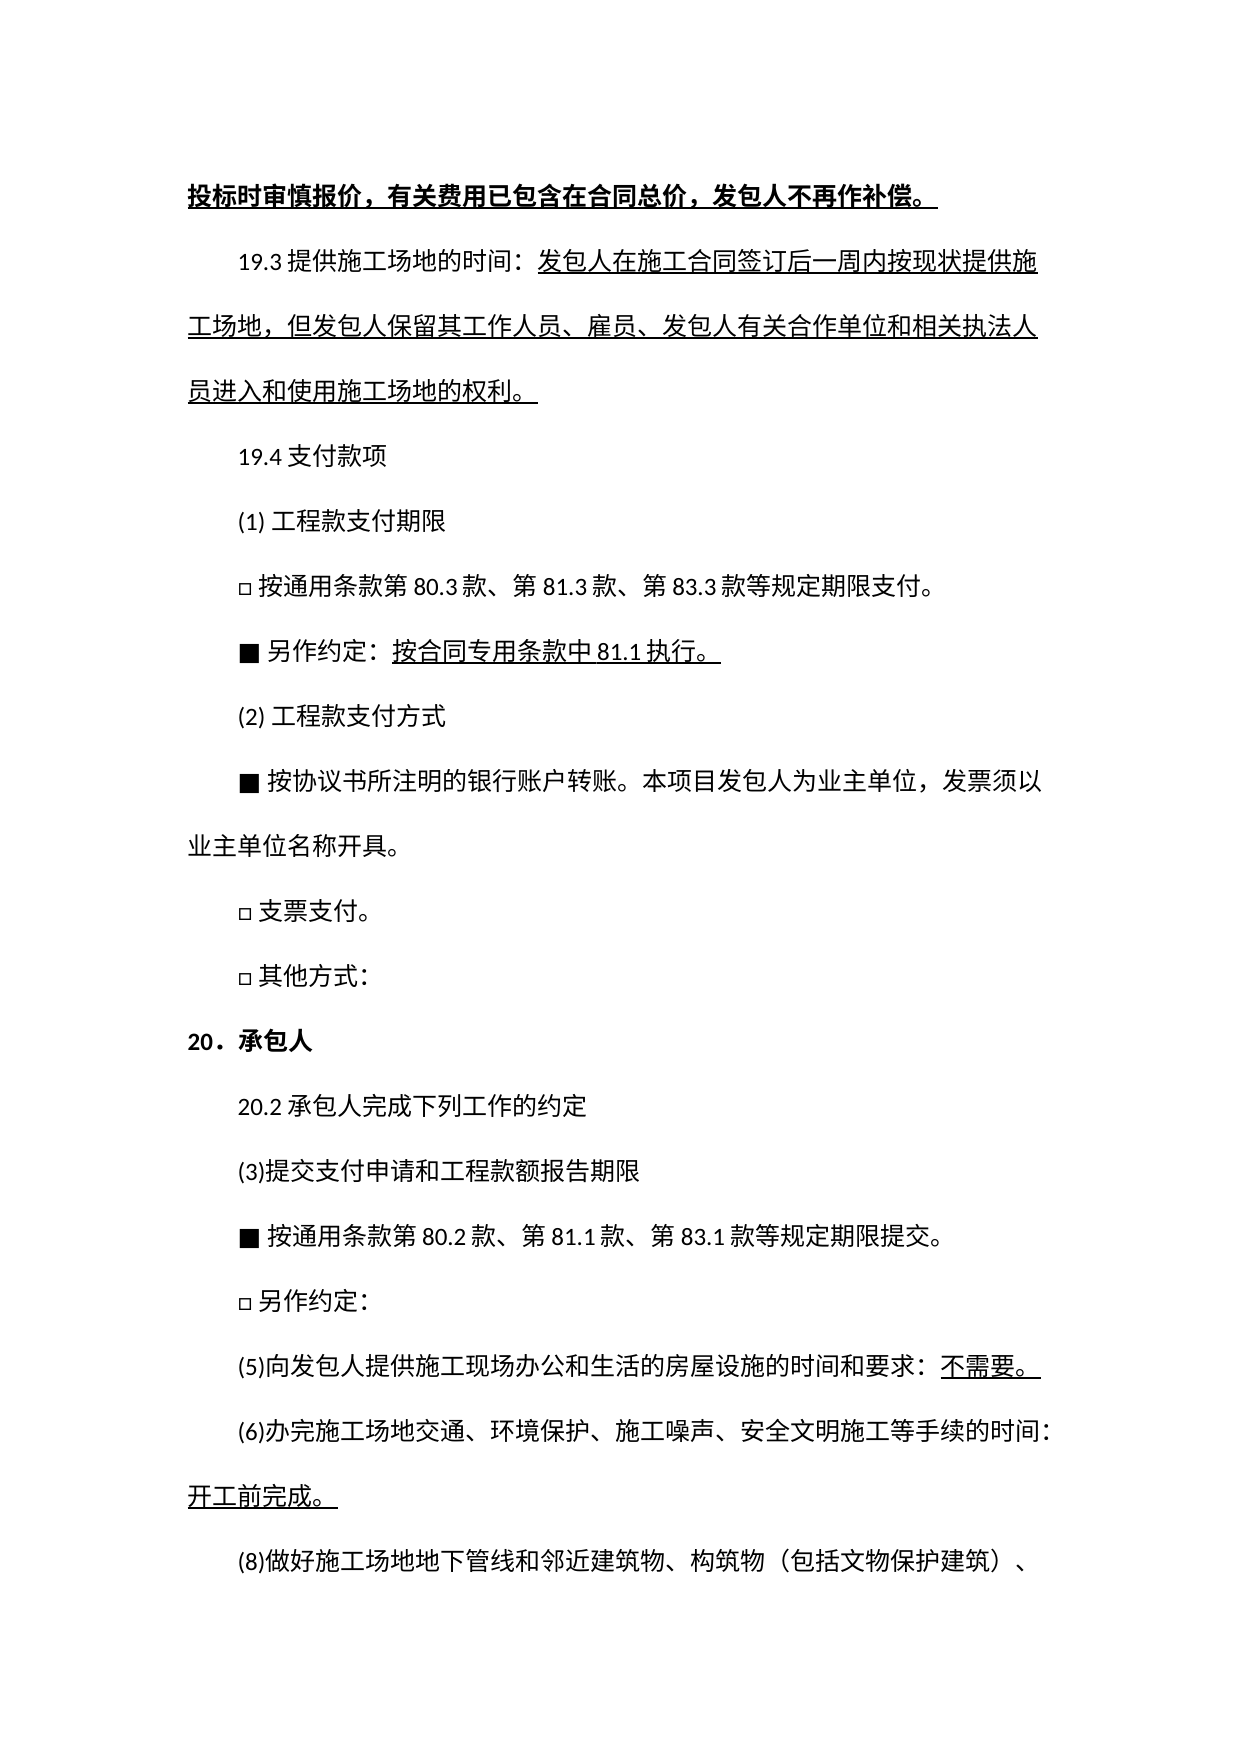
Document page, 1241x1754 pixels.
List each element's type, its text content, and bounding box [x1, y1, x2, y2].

text 20．承包人 [187, 1007, 1053, 1072]
text (1) 工程款支付期限 [187, 487, 1053, 552]
text □ 按通用条款第80.3款、第81.3款、第83.3款等规定期限支付。 [187, 552, 1053, 617]
text (5)向发包人提供施工现场办公和生活的房屋设施的时间和要求：不需要。 [187, 1332, 1053, 1397]
text ■ 按协议书所注明的银行账户转账。本项目发包人为业主单位，发票须以业主单位名称开具。 [187, 747, 1053, 877]
text □ 另作约定： [187, 1267, 1053, 1332]
text 19.4 支付款项 [187, 422, 1053, 487]
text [187, 1527, 1053, 1592]
text ■ 按通用条款第80.2款、第81.1款、第83.1款等规定期限提交。 [187, 1202, 1053, 1267]
text □ 其他方式： [187, 942, 1053, 1007]
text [187, 162, 1053, 227]
text 20.2 承包人完成下列工作的约定 [187, 1072, 1053, 1137]
text (6)办完施工场地交通、环境保护、施工噪声、安全文明施工等手续的时间：开工前完成。 [187, 1397, 1053, 1527]
text ■ 另作约定：按合同专用条款中81.1执行。 [187, 617, 1053, 682]
text (3)提交支付申请和工程款额报告期限 [187, 1137, 1053, 1202]
text 19.3 提供施工场地的时间：发包人在施工合同签订后一周内按现状提供施工场地，但发包人保留其工作人员、雇员、发包人有关合作单位和相关执法人员进入和使用施工场地的权利。 [187, 227, 1053, 422]
text (2) 工程款支付方式 [187, 682, 1053, 747]
text □ 支票支付。 [187, 877, 1053, 942]
